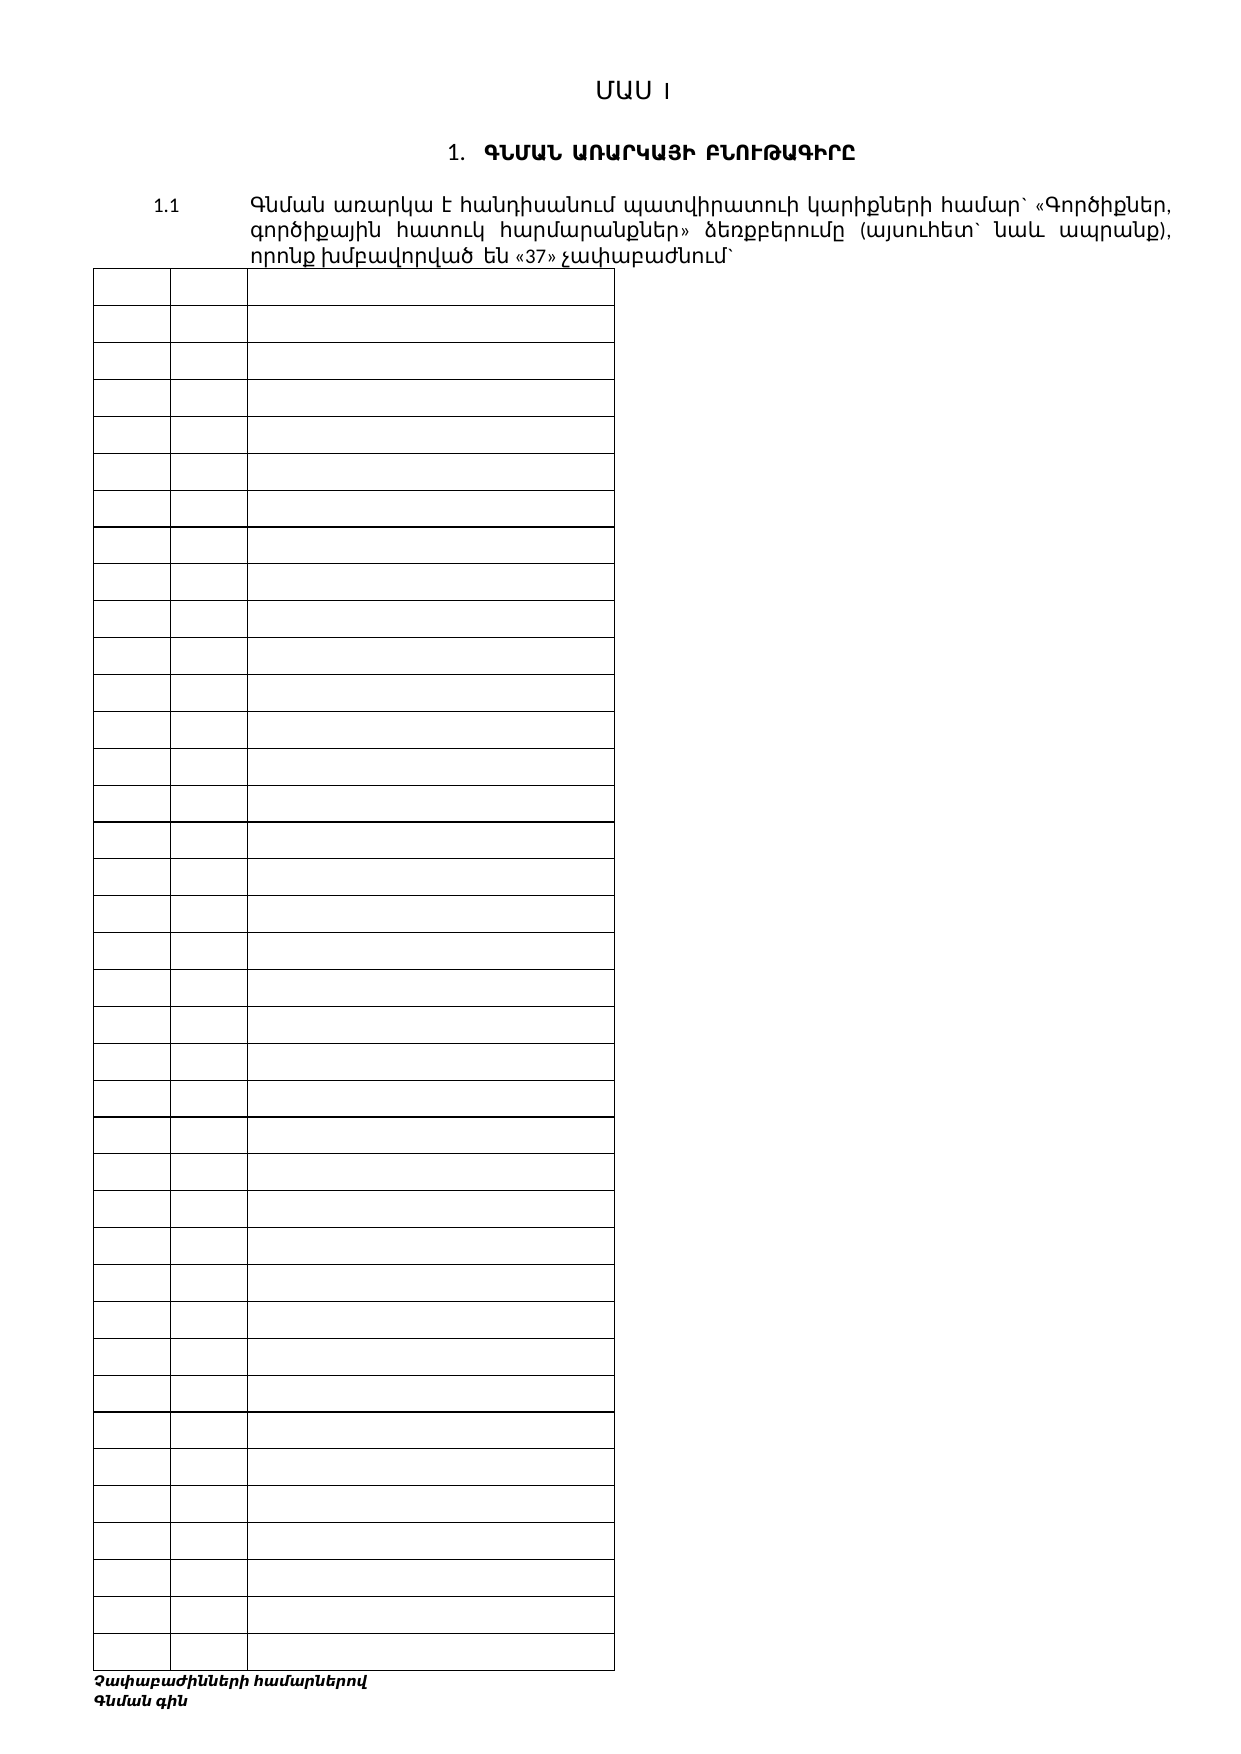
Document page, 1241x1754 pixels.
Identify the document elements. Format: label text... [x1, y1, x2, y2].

subtitle Գնման առարկա է հանդիսանում պատվիրատուի կարիքների համար` «Գործիքներ, գործիքային հատուկ հարմարանքներ» ձեռքբերումը (այսուհետ` նաև ապրանք), որոնք խմբավորված են «37» չափաբաժնում` [153, 192, 1171, 268]
text ՄԱՍ I [94, 75, 1171, 106]
list ԳՆՄԱՆ ԱՌԱՐԿԱՅԻ ԲՆՈՒԹԱԳԻՐԸ [131, 136, 1171, 167]
